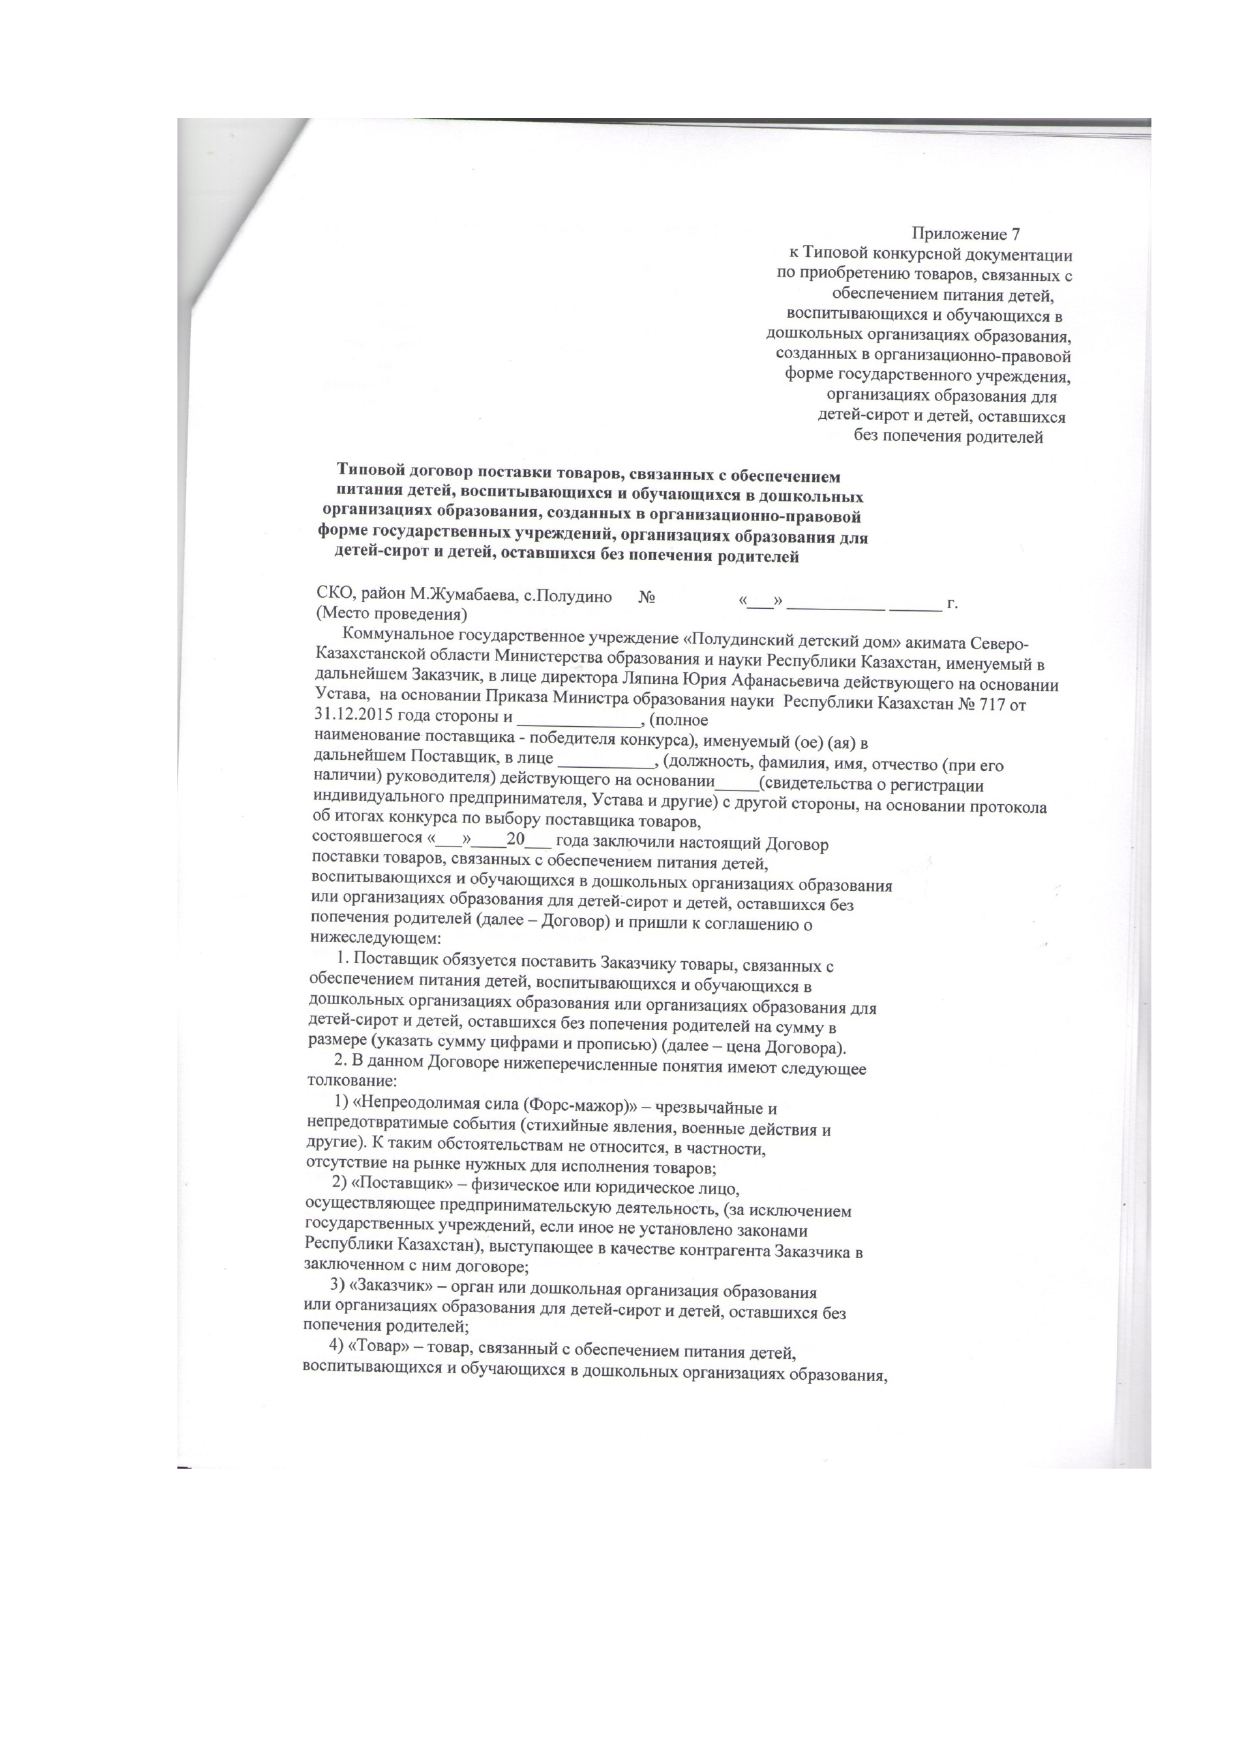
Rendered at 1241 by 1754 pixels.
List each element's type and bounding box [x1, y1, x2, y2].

picture [177, 118, 1152, 1469]
